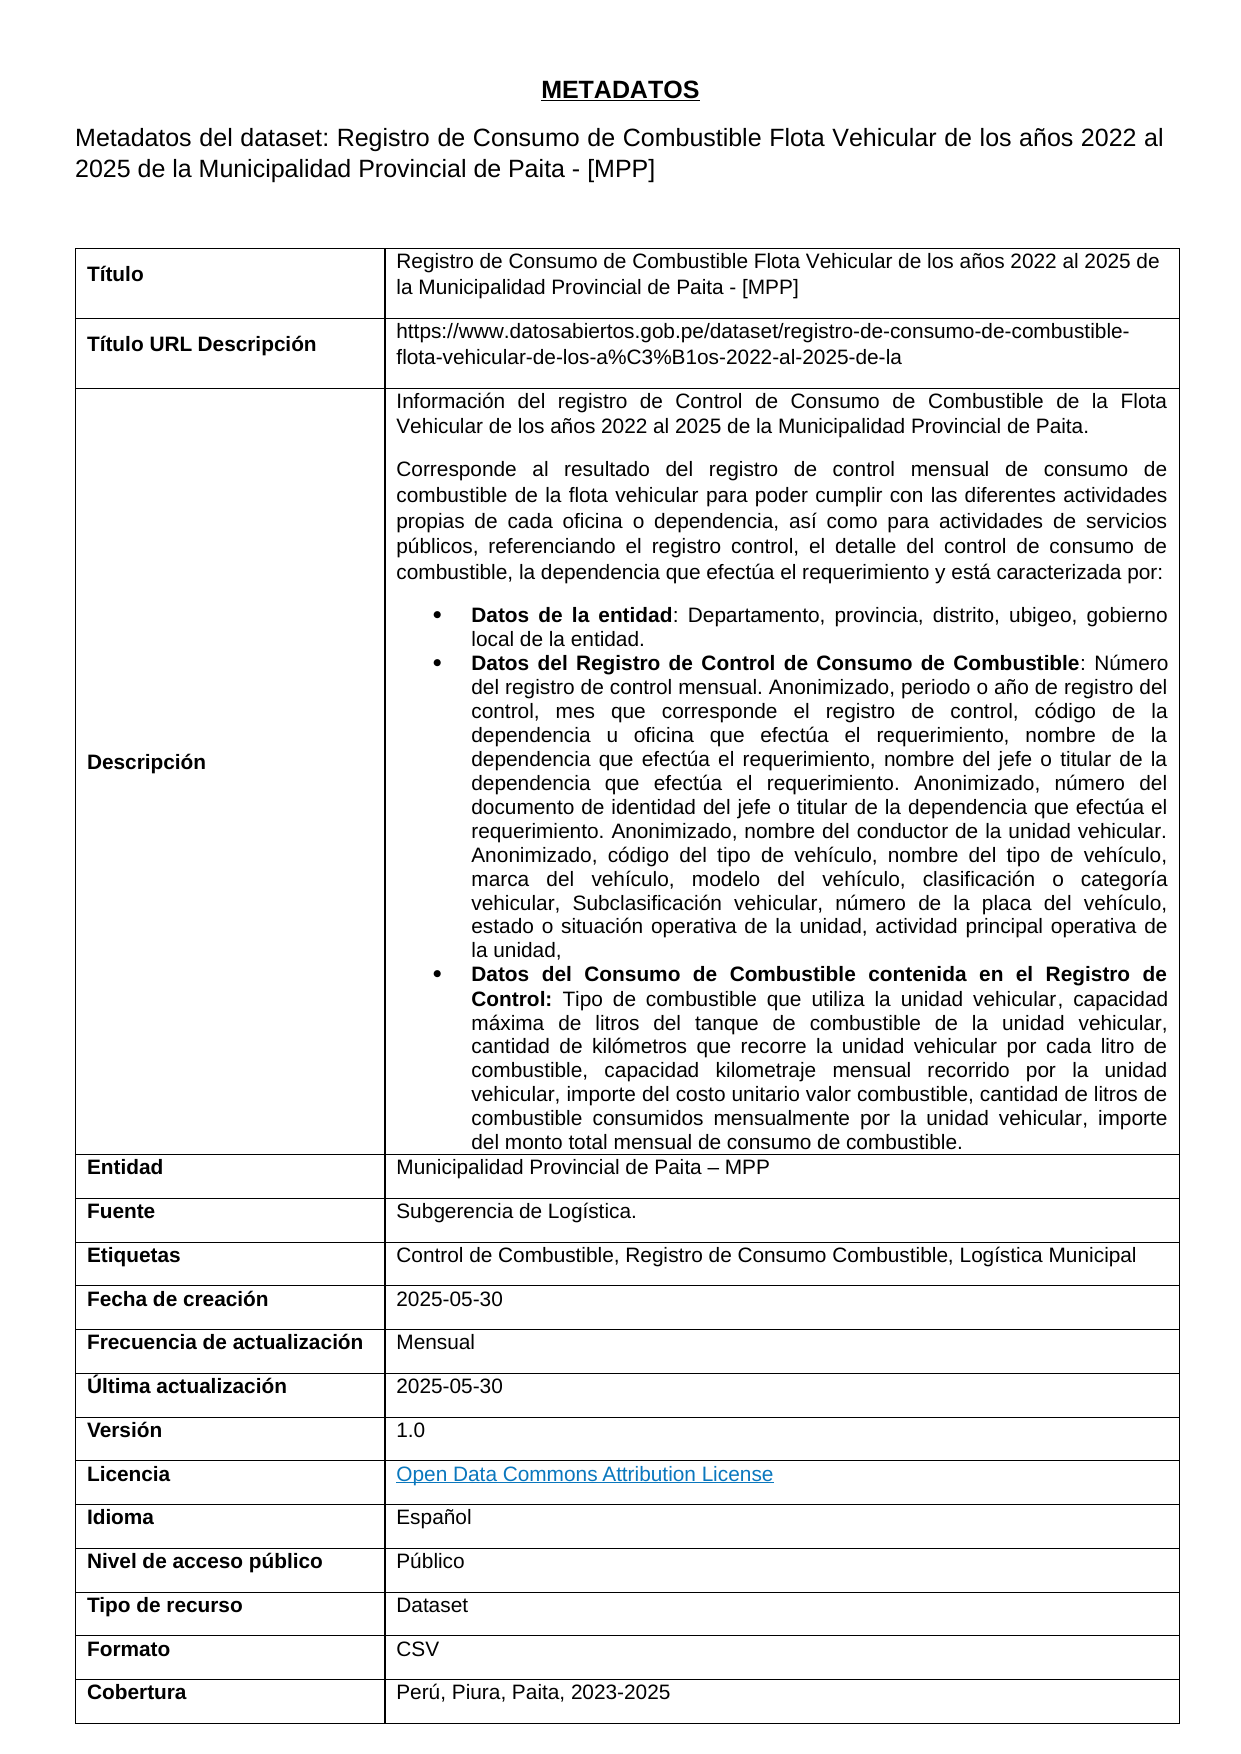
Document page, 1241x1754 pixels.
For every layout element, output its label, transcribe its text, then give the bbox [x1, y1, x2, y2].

table_cell Fuente [76, 1199, 384, 1242]
table_cell Español [386, 1505, 1179, 1548]
text Metadatos del dataset: Registro de Consumo de Combustible Flota Vehicular de los años 2022 al 2025 de la Municipalidad Provincial de Paita - [MPP] [75, 123, 1165, 182]
table_cell Versión [76, 1418, 384, 1460]
table_cell Mensual [386, 1330, 1179, 1373]
table_cell Idioma [76, 1505, 384, 1548]
table_cell Nivel de acceso público [76, 1549, 384, 1592]
table_cell Descripción [76, 389, 384, 1154]
table_cell Formato [76, 1636, 384, 1679]
table_cell Cobertura [76, 1680, 384, 1723]
table_header Título [76, 249, 384, 318]
table_cell Título URL Descripción [76, 319, 384, 387]
table_cell 2025-05-30 [386, 1374, 1179, 1417]
table_cell Fecha de creación [76, 1286, 384, 1329]
table_cell Etiquetas [76, 1243, 384, 1285]
table_cell Frecuencia de actualización [76, 1330, 384, 1373]
table_cell CSV [386, 1636, 1179, 1679]
table_cell Perú, Piura, Paita, 2023-2025 [386, 1680, 1179, 1723]
table_cell 2025-05-30 [386, 1286, 1179, 1329]
table_cell Última actualización [76, 1374, 384, 1417]
table_cell https://www.datosabiertos.gob.pe/dataset/registro-de-consumo-de-combustible-flota-vehicular-de-los-a%C3%B1os-2022-al-2025-de-la [386, 319, 1179, 387]
table_cell Dataset [386, 1593, 1179, 1635]
table_cell Control de Combustible, Registro de Consumo Combustible, Logística Municipal [386, 1243, 1179, 1285]
table_cell Municipalidad Provincial de Paita – MPP [386, 1155, 1179, 1198]
table_cell Entidad [76, 1155, 384, 1198]
text METADATOS [75, 75, 1165, 104]
table_cell Subgerencia de Logística. [386, 1199, 1179, 1242]
table_cell Tipo de recurso [76, 1593, 384, 1635]
table_cell Información del registro de Control de Consumo de Combustible de la Flota Vehicular de los años 2022 al 2025 de la Municipalidad Provincial de Paita. Corresponde al resultado del registro de control mensual de consumo de combustible de la flota vehicular para poder cumplir con las diferentes actividades propias de cada oficina o dependencia, así como para actividades de servicios públicos, referenciando el registro control, el detalle del control de consumo de combustible, la dependencia que efectúa el requerimiento y está caracterizada por: Datos de la entidad: Departamento, provincia, distrito, ubigeo, gobierno local de la entidad. Datos del Registro de Control de Consumo de Combustible: Número del registro de control mensual. Anonimizado, periodo o año de registro del control, mes que corresponde el registro de control, código de la dependencia u oficina que efectúa el requerimiento, nombre de la dependencia que efectúa el requerimiento, nombre del jefe o titular de la dependencia que efectúa el requerimiento. Anonimizado, número del documento de identidad del jefe o titular de la dependencia que efectúa el requerimiento. Anonimizado, nombre del conductor de la unidad vehicular. Anonimizado, código del tipo de vehículo, nombre del tipo de vehículo, marca del vehículo, modelo del vehículo, clasificación o categoría vehicular, Subclasificación vehicular, número de la placa del vehículo, estado o situación operativa de la unidad, actividad principal operativa de la unidad, Datos del Consumo de Combustible contenida en el Registro de Control: Tipo de combustible que utiliza la unidad vehicular, capacidad máxima de litros del tanque de combustible de la unidad vehicular, cantidad de kilómetros que recorre la unidad vehicular por cada litro de combustible, capacidad kilometraje mensual recorrido por la unidad vehicular, importe del costo unitario valor combustible, cantidad de litros de combustible consumidos mensualmente por la unidad vehicular, importe del monto total mensual de consumo de combustible. [386, 389, 1179, 1154]
table_cell Público [386, 1549, 1179, 1592]
table_header Registro de Consumo de Combustible Flota Vehicular de los años 2022 al 2025 de la Municipalidad Provincial de Paita - [MPP] [386, 249, 1179, 318]
table_cell Licencia [76, 1461, 384, 1504]
table_cell Open Data Commons Attribution License [386, 1461, 1179, 1504]
table_cell 1.0 [386, 1418, 1179, 1460]
